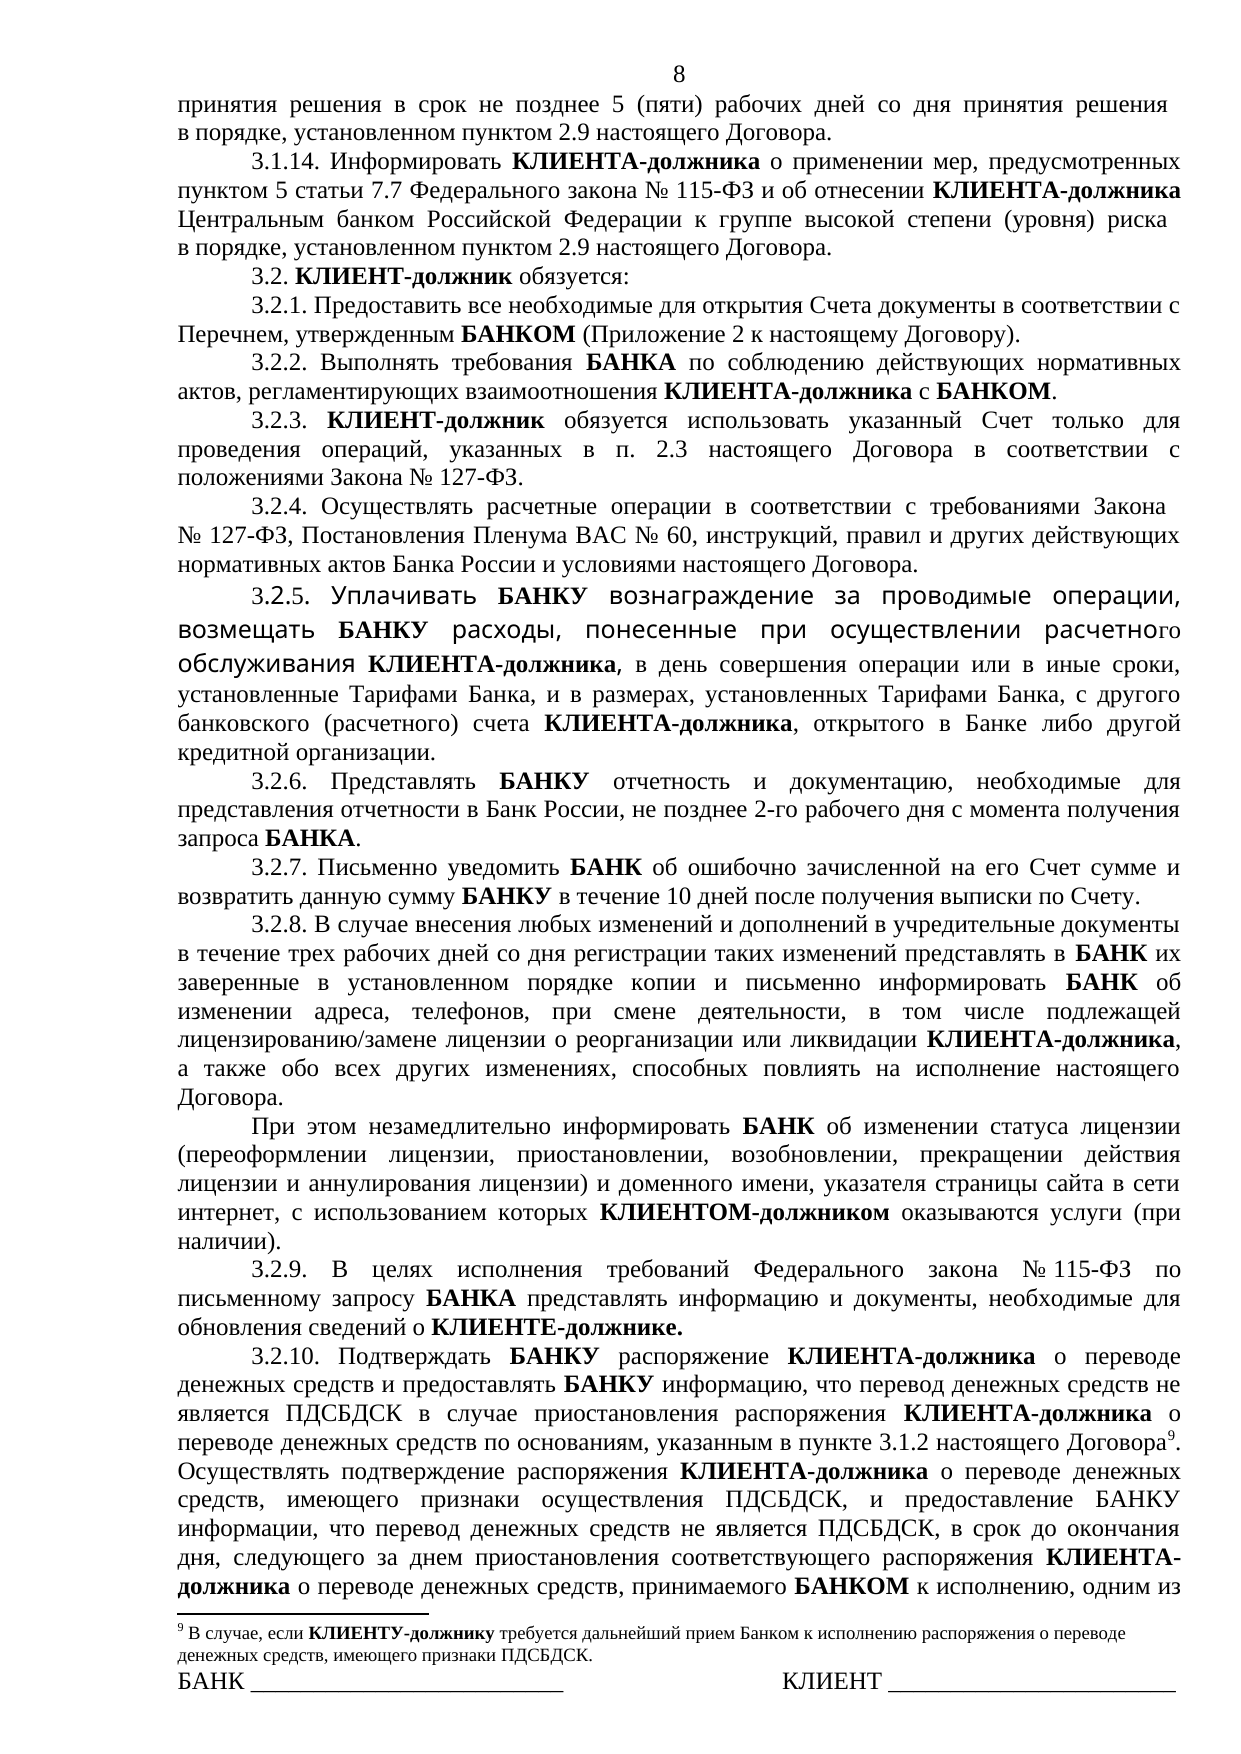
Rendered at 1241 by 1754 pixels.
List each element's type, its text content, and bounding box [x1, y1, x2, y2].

text 3.2.4. Осуществлять расчетные операции в соответствии с требованиями Закона № 127-ФЗ, Постановления Пленума ВАС № 60, инструкций, правил и других действующих нормативных актов Банка России и условиями настоящего Договора. [177, 491, 1181, 577]
text 3.2.7. Письменно уведомить БАНК об ошибочно зачисленной на его Счет сумме и возвратить данную сумму БАНКУ в течение 10 дней после получения выписки по Счету. [177, 852, 1181, 909]
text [177, 1341, 1181, 1599]
text 3.1.14. Информировать КЛИЕНТА-должника о применении мер, предусмотренных пунктом 5 статьи 7.7 Федерального закона № 115-ФЗ и об отнесении КЛИЕНТА-должника Центральным банком Российской Федерации к группе высокой степени (уровня) риска в порядке, установленном пунктом 2.9 настоящего Договора. [177, 146, 1181, 261]
text 3.2.1. Предоставить все необходимые для открытия Счета документы в соответствии с Перечнем, утвержденным БАНКОМ (Приложение 2 к настоящему Договору). [177, 290, 1181, 347]
text 3.2.2. Выполнять требования БАНКА по соблюдению действующих нормативных актов, регламентирующих взаимоотношения КЛИЕНТА-должника с БАНКОМ. [177, 347, 1181, 405]
text 3.2. КЛИЕНТ-должник обязуется: [177, 261, 1181, 290]
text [177, 89, 1181, 146]
text 3.2.6. Представлять БАНКУ отчетность и документацию, необходимые для представления отчетности в Банк России, не позднее 2-го рабочего дня с момента получения запроса БАНКА. [177, 766, 1181, 852]
text 3.2.3. КЛИЕНТ-должник обязуется использовать указанный Счет только для проведения операций, указанных в п. 2.3 настоящего Договора в соответствии с положениями Закона № 127-ФЗ. [177, 405, 1181, 491]
text 3.2.9. В целях исполнения требований Федерального закона № 115-ФЗ по письменному запросу БАНКА представлять информацию и документы, необходимые для обновления сведений о КЛИЕНТЕ-должнике. [177, 1254, 1181, 1341]
text 3.2.8. В случае внесения любых изменений и дополнений в учредительные документы в течение трех рабочих дней со дня регистрации таких изменений представлять в БАНК их заверенные в установленном порядке копии и письменно информировать БАНК об изменении адреса, телефонов, при смене деятельности, в том числе подлежащей лицензированию/замене лицензии о реорганизации или ликвидации КЛИЕНТА-должника, а также обо всех других изменениях, способных повлиять на исполнение настоящего Договора. [177, 909, 1181, 1111]
text 3.2.5. Уплачивать БАНКУ вознаграждение за проводимые операции, возмещать БАНКУ расходы, понесенные при осуществлении расчетного обслуживания КЛИЕНТА-должника, в день совершения операции или в иные сроки, установленные Тарифами Банка, и в размерах, установленных Тарифами Банка, с другого банковского (расчетного) счета КЛИЕНТА-должника, открытого в Банке либо другой кредитной организации. [177, 577, 1181, 766]
text При этом незамедлительно информировать БАНК об изменении статуса лицензии (переоформлении лицензии, приостановлении, возобновлении, прекращении действия лицензии и аннулирования лицензии) и доменного имени, указателя страницы сайта в сети интернет, с использованием которых КЛИЕНТОМ-должником оказываются услуги (при наличии). [177, 1111, 1181, 1254]
